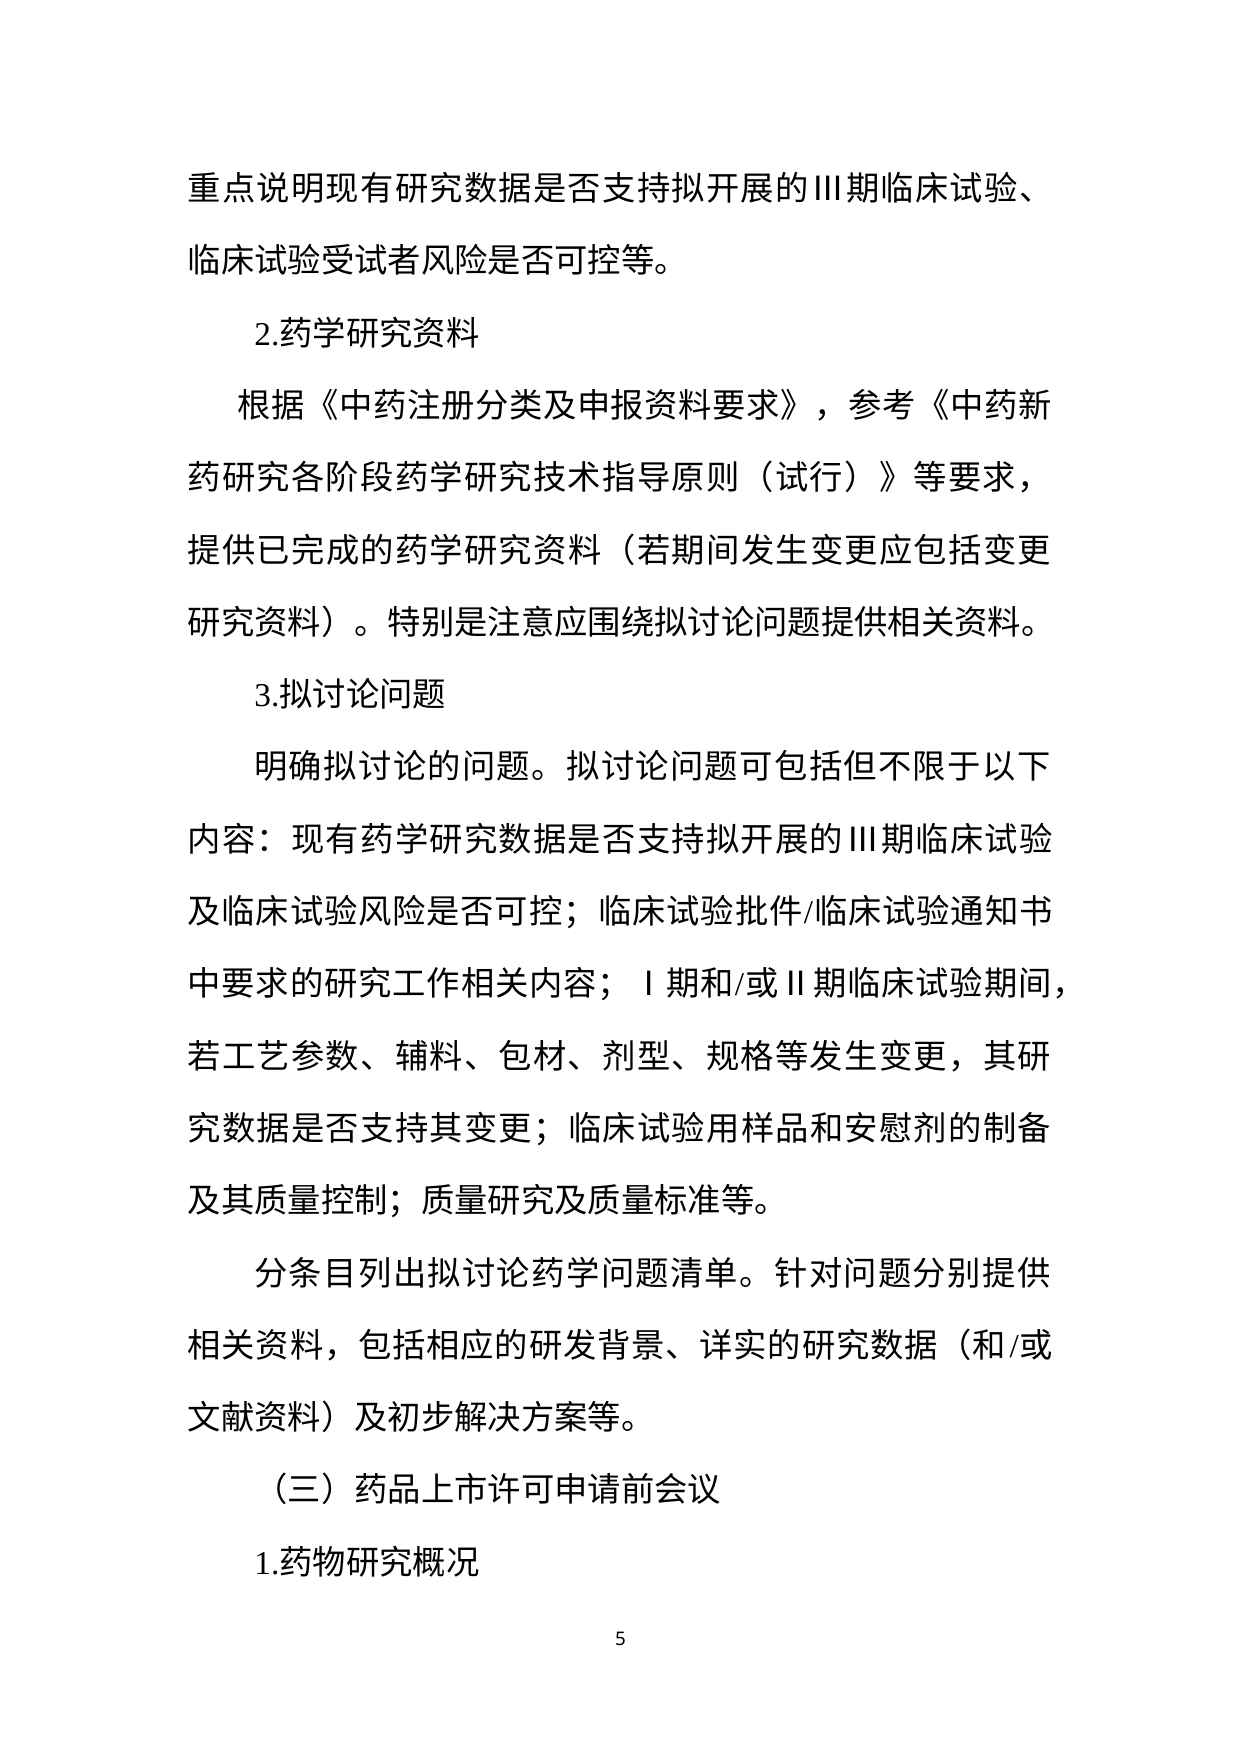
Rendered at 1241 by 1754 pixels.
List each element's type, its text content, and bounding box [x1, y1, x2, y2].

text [187, 162, 1053, 282]
text 分条目列出拟讨论药学问题清单。针对问题分别提供相关资料，包括相应的研发背景、详实的研究数据（和/或文献资料）及初步解决方案等。 [187, 1246, 1053, 1439]
text 2.药学研究资料 [187, 307, 1053, 355]
text 3.拟讨论问题 [187, 668, 1053, 716]
text （三）药品上市许可申请前会议 [187, 1463, 1053, 1511]
text 明确拟讨论的问题。拟讨论问题可包括但不限于以下内容：现有药学研究数据是否支持拟开展的Ⅲ期临床试验及临床试验风险是否可控；临床试验批件/临床试验通知书中要求的研究工作相关内容；Ⅰ期和/或Ⅱ期临床试验期间，若工艺参数、辅料、包材、剂型、规格等发生变更，其研究数据是否支持其变更；临床试验用样品和安慰剂的制备及其质量控制；质量研究及质量标准等。 [187, 740, 1053, 1222]
text 1.药物研究概况 [187, 1536, 1053, 1584]
text 根据《中药注册分类及申报资料要求》，参考《中药新药研究各阶段药学研究技术指导原则（试行）》等要求，提供已完成的药学研究资料（若期间发生变更应包括变更研究资料）。特别是注意应围绕拟讨论问题提供相关资料。 [187, 379, 1053, 644]
